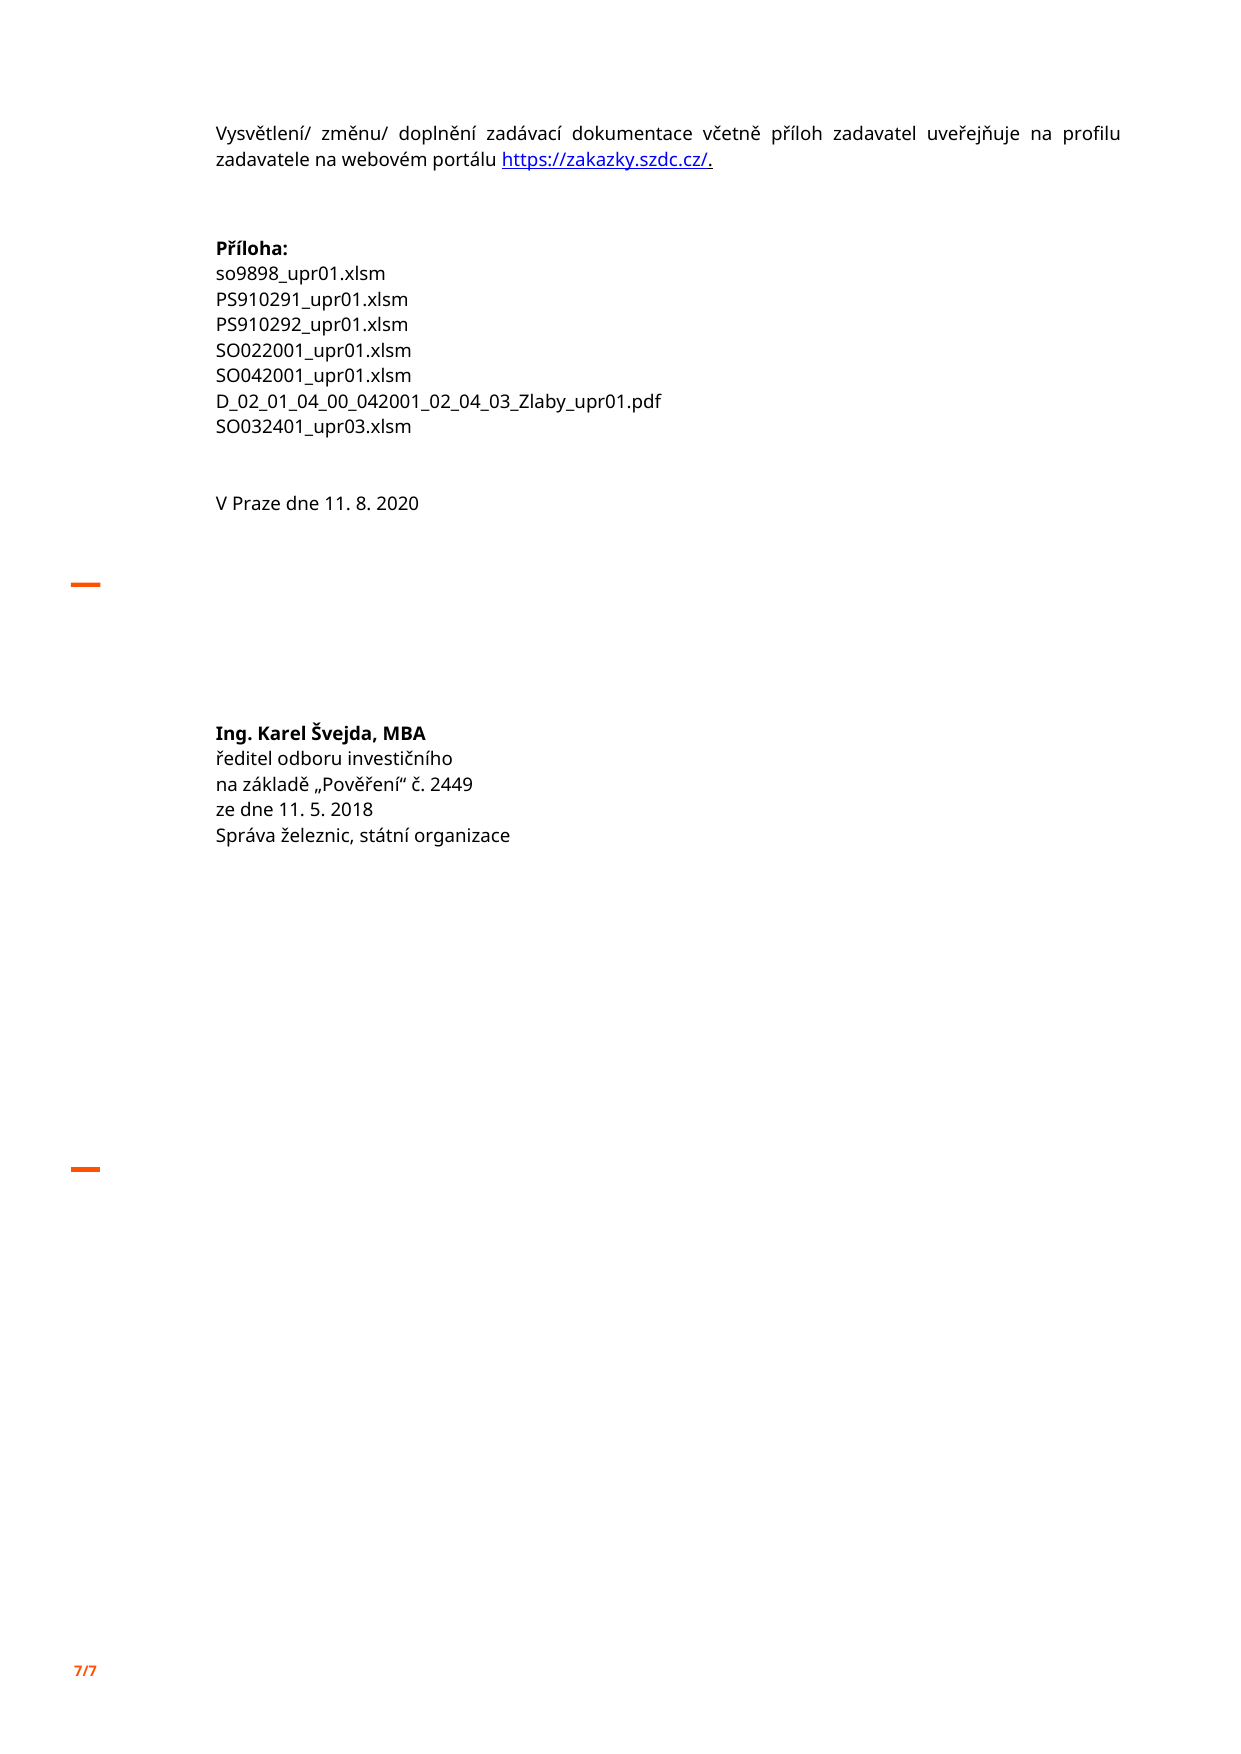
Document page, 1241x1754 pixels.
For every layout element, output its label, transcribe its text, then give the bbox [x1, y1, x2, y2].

text PS910292_upr01.xlsm [216, 312, 1122, 337]
text SO042001_upr01.xlsm [216, 363, 1122, 388]
text na základě „Pověření“ č. 2449 [216, 771, 1122, 797]
text PS910291_upr01.xlsm [216, 286, 1122, 312]
text ze dne 11. 5. 2018 [216, 797, 1122, 822]
text ředitel odboru investičního [216, 746, 1122, 771]
text Vysvětlení/ změnu/ doplnění zadávací dokumentace včetně příloh zadavatel uveřejňuje na profilu zadavatele na webovém portálu https://zakazky.szdc.cz/. [216, 121, 1122, 172]
text D_02_01_04_00_042001_02_04_03_Zlaby_upr01.pdf [216, 388, 1122, 414]
text Správa železnic, státní organizace [216, 822, 1122, 848]
text SO032401_upr03.xlsm [216, 414, 1122, 439]
text SO022001_upr01.xlsm [216, 337, 1122, 363]
text V Praze dne 11. 8. 2020 [216, 490, 1122, 516]
text Příloha: [216, 235, 1122, 261]
text Ing. Karel Švejda, MBA [216, 720, 1122, 746]
text so9898_upr01.xlsm [216, 261, 1122, 286]
